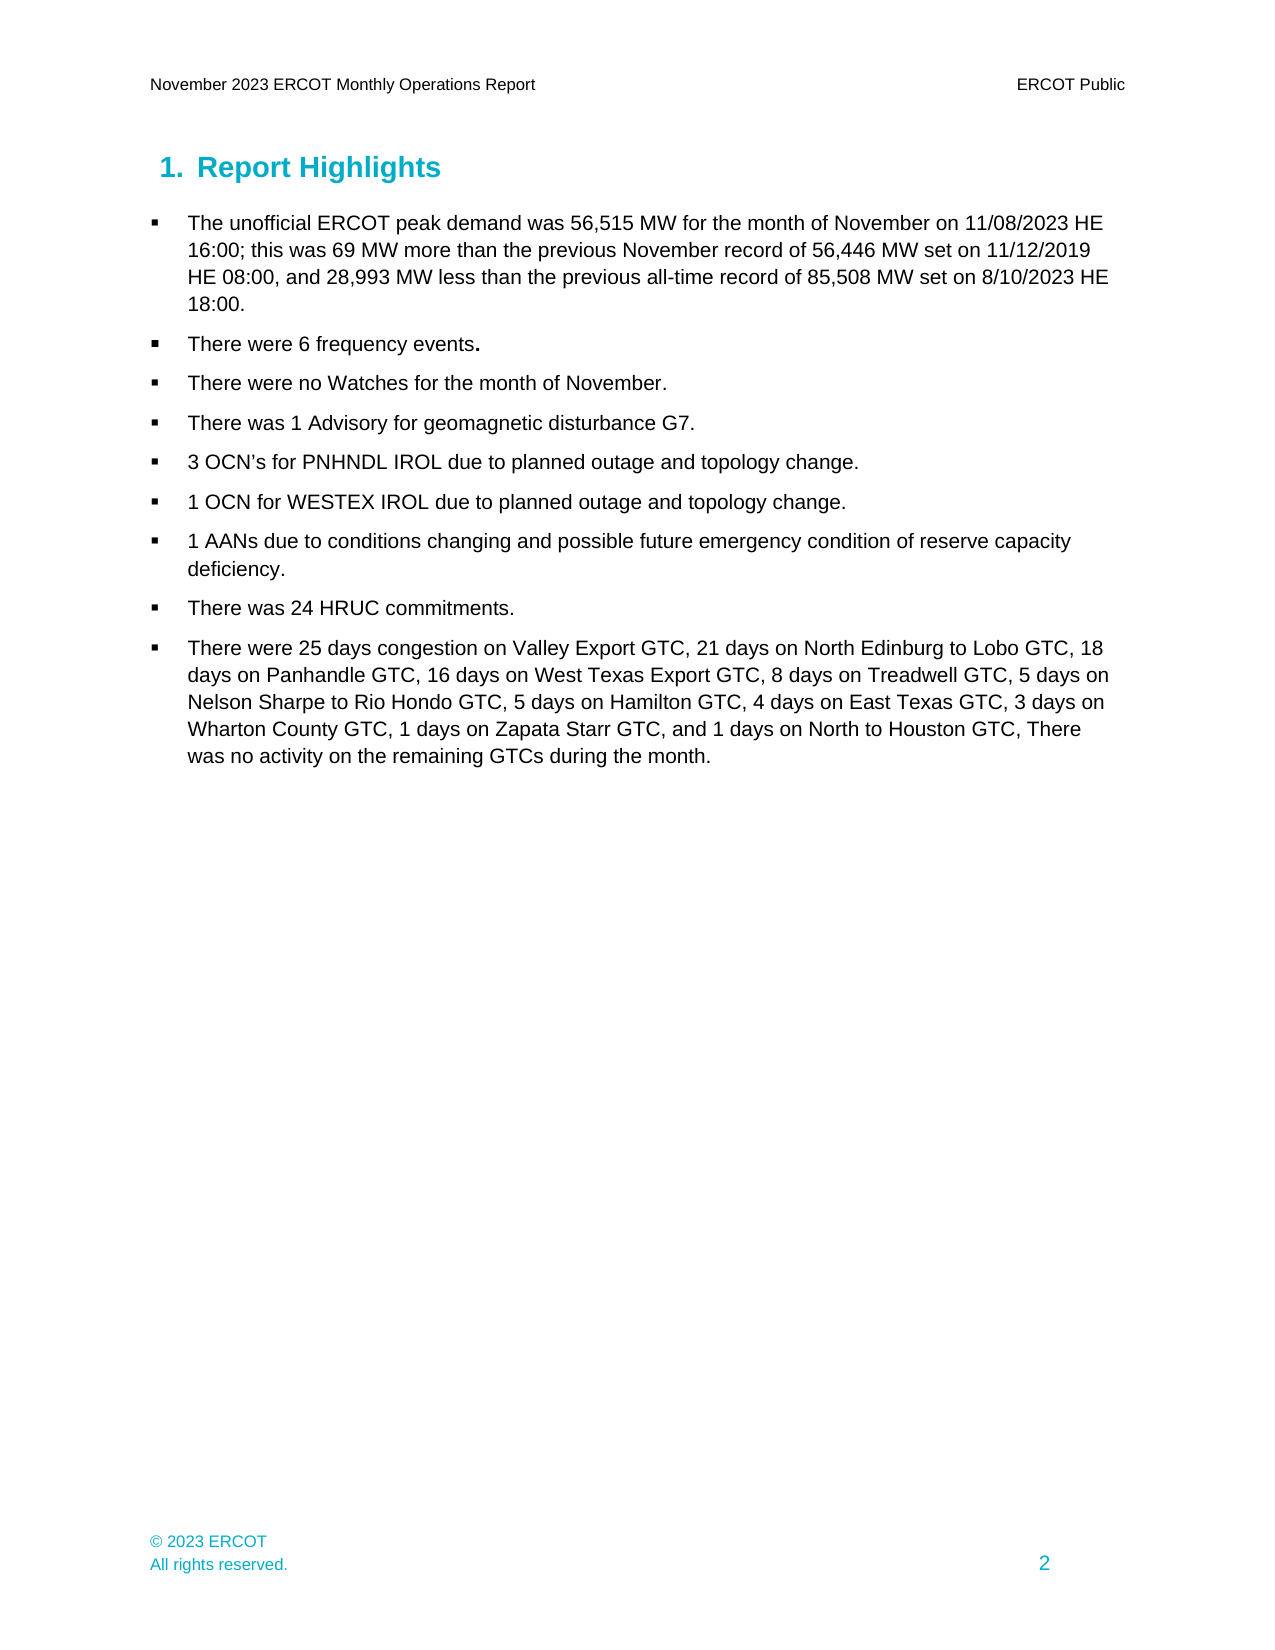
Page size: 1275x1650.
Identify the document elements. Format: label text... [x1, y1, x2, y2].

text There was 24 HRUC commitments. [150, 594, 1125, 621]
text There were 25 days congestion on Valley Export GTC, 21 days on North Edinburg to Lobo GTC, 18 days on Panhandle GTC, 16 days on West Texas Export GTC, 8 days on Treadwell GTC, 5 days on Nelson Sharpe to Rio Hondo GTC, 5 days on Hamilton GTC, 4 days on East Texas GTC, 3 days on Wharton County GTC, 1 days on Zapata Starr GTC, and 1 days on North to Houston GTC, There was no activity on the remaining GTCs during the month. [150, 633, 1125, 769]
subtitle Report Highlights [159, 150, 1125, 183]
text The unofficial ERCOT peak demand was 56,515 MW for the month of November on 11/08/2023 HE 16:00; this was 69 MW more than the previous November record of 56,446 MW set on 11/12/2019 HE 08:00, and 28,993 MW less than the previous all-time record of 85,508 MW set on 8/10/2023 HE 18:00. [150, 208, 1125, 317]
text There were no Watches for the month of November. [150, 369, 1125, 396]
text 1 AANs due to conditions changing and possible future emergency condition of reserve capacity deficiency. [150, 527, 1125, 581]
text There was 1 Advisory for geomagnetic disturbance G7. [150, 408, 1125, 436]
text There were 6 frequency events. [150, 329, 1125, 356]
text 1 OCN for WESTEX IROL due to planned outage and topology change. [150, 488, 1125, 515]
text 3 OCN’s for PNHNDL IROL due to planned outage and topology change. [150, 448, 1125, 475]
